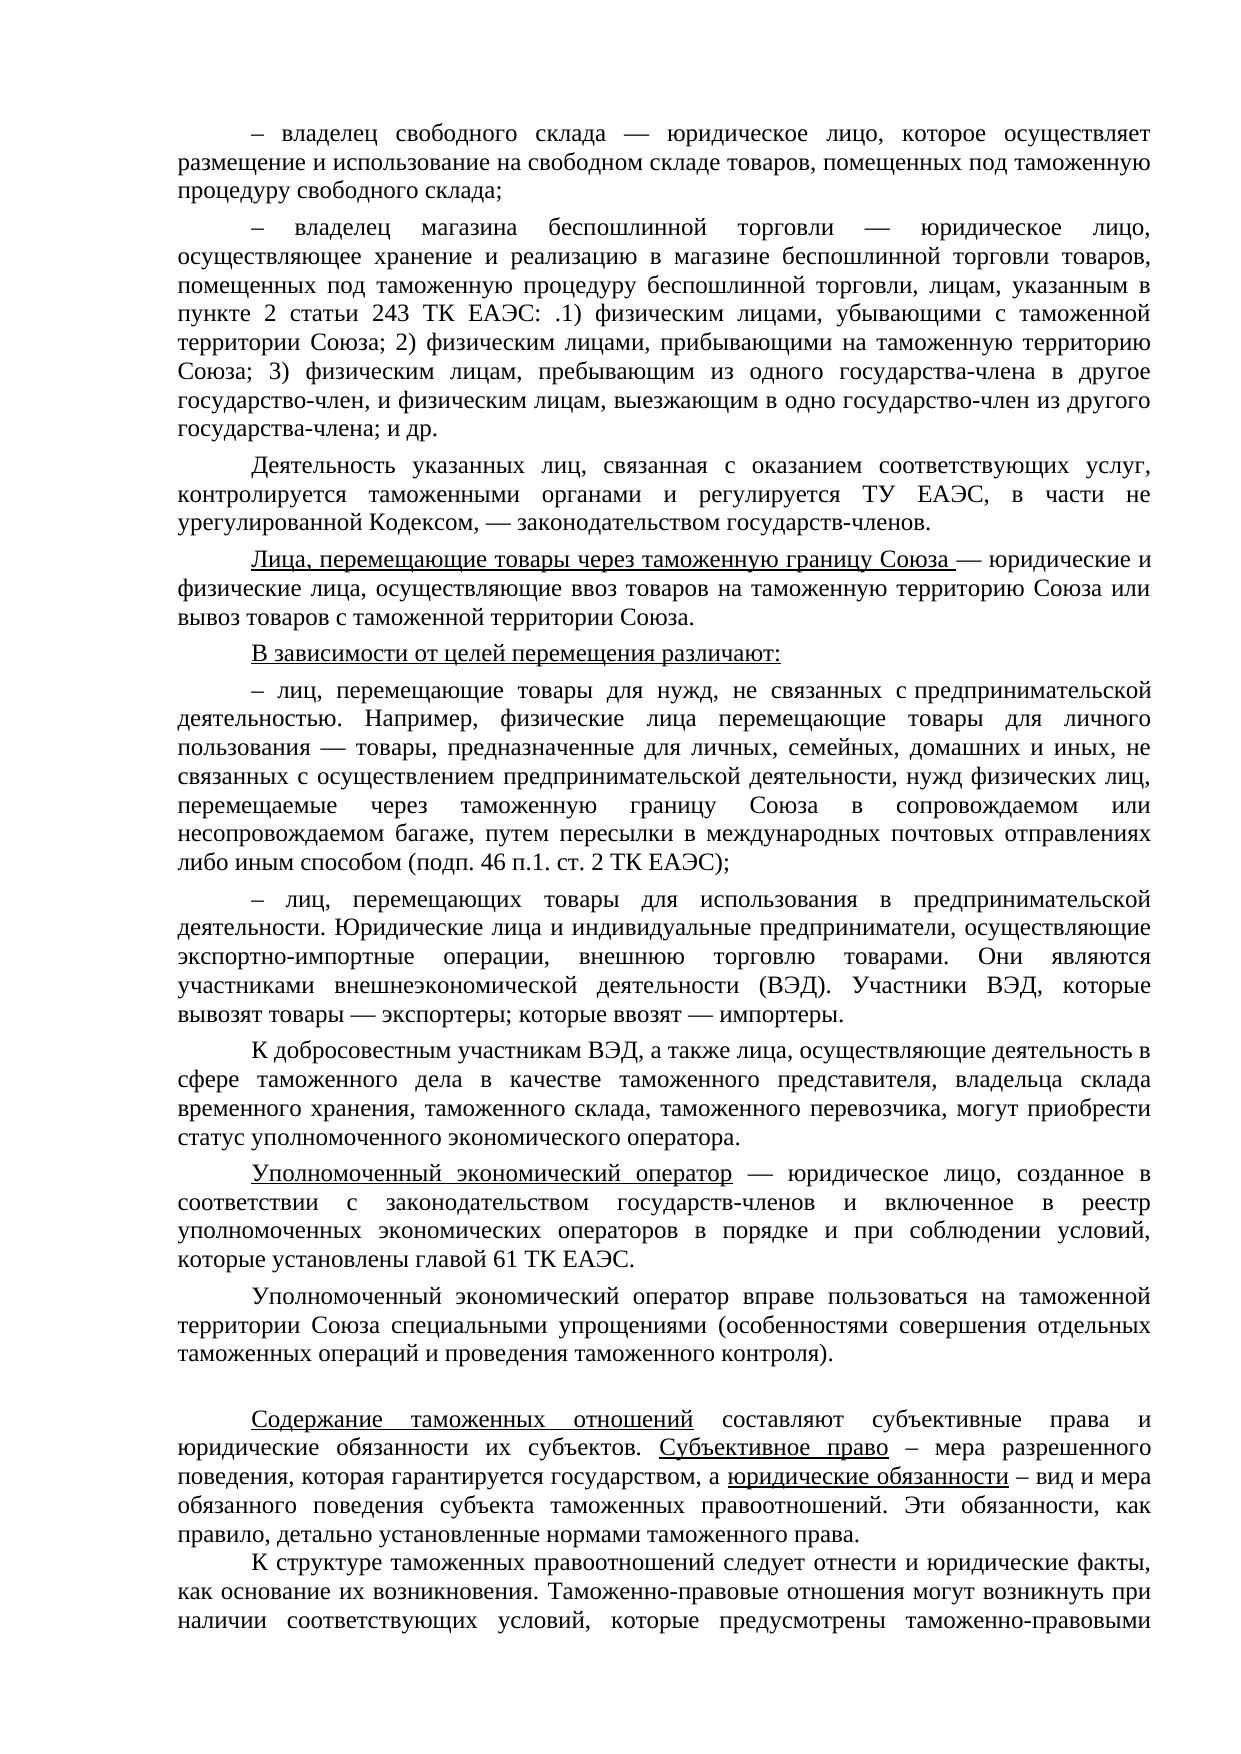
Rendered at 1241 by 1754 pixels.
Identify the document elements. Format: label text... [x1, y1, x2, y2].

text Лица, перемещающие товары через таможенную границу Союза — юридические и физические лица, осуществляющие ввоз товаров на таможенную территорию Союза или вывоз товаров с таможенной территории Союза. [177, 544, 1152, 630]
text – лиц, перемещающие товары для нужд, не связанных с предпринимательской деятельностью. Например, физические лица перемещающие товары для личного пользования — товары, предназначенные для личных, семейных, домашних и иных, не связанных с осуществлением предпринимательской деятельности, нужд физических лиц, перемещаемые через таможенную границу Союза в сопровождаемом или несопровождаемом багаже, путем пересылки в международных почтовых отправлениях либо иным способом (подп. 46 п.1. ст. 2 ТК ЕАЭС); [177, 675, 1152, 876]
text – лиц, перемещающих товары для использования в предпринимательской деятельности. Юридические лица и индивидуальные предприниматели, осуществляющие экспортно-импортные операции, внешнюю торговлю товарами. Они являются участниками внешнеэкономической деятельности (ВЭД). Участники ВЭД, которые вывозят товары — экспортеры; которые ввозят — импортеры. [177, 884, 1152, 1027]
text Содержание таможенных отношений составляют субъективные права и юридические обязанности их субъектов. Субъективное право – мера разрешенного поведения, которая гарантируется государством, а юридические обязанности – вид и мера обязанного поведения субъекта таможенных правоотношений. Эти обязанности, как правило, детально установленные нормами таможенного права. [177, 1404, 1152, 1547]
text – владелец свободного склада — юридическое лицо, которое осуществляет размещение и использование на свободном складе товаров, помещенных под таможенную процедуру свободного склада; [177, 118, 1152, 204]
text Уполномоченный экономический оператор — юридическое лицо, созданное в соответствии с законодательством государств-членов и включенное в реестр уполномоченных экономических операторов в порядке и при соблюдении условий, которые установлены главой 61 ТК ЕАЭС. [177, 1158, 1152, 1273]
text – владелец магазина беспошлинной торговли — юридическое лицо, осуществляющее хранение и реализацию в магазине беспошлинной торговли товаров, помещенных под таможенную процедуру беспошлинной торговли, лицам, указанным в пункте 2 статьи 243 ТК ЕАЭС: .1) физическим лицами, убывающими с таможенной территории Союза; 2) физическим лицами, прибывающими на таможенную территорию Союза; 3) физическим лицам, пребывающим из одного государства-члена в другое государство-член, и физическим лицам, выезжающим в одно государство-член из другого государства-члена; и др. [177, 212, 1152, 442]
text Деятельность указанных лиц, связанная с оказанием соответствующих услуг, контролируется таможенными органами и регулируется ТУ ЕАЭС, в части не урегулированной Кодексом, — законодательством государств-членов. [177, 450, 1152, 536]
text В зависимости от целей перемещения различают: [177, 638, 1152, 667]
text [177, 1547, 1152, 1634]
text Уполномоченный экономический оператор вправе пользоваться на таможенной территории Союза специальными упрощениями (особенностями совершения отдельных таможенных операций и проведения таможенного контроля). [177, 1281, 1152, 1367]
text К добросовестным участникам ВЭД, а также лица, осуществляющие деятельность в сфере таможенного дела в качестве таможенного представителя, владельца склада временного хранения, таможенного склада, таможенного перевозчика, могут приобрести статус уполномоченного экономического оператора. [177, 1035, 1152, 1150]
